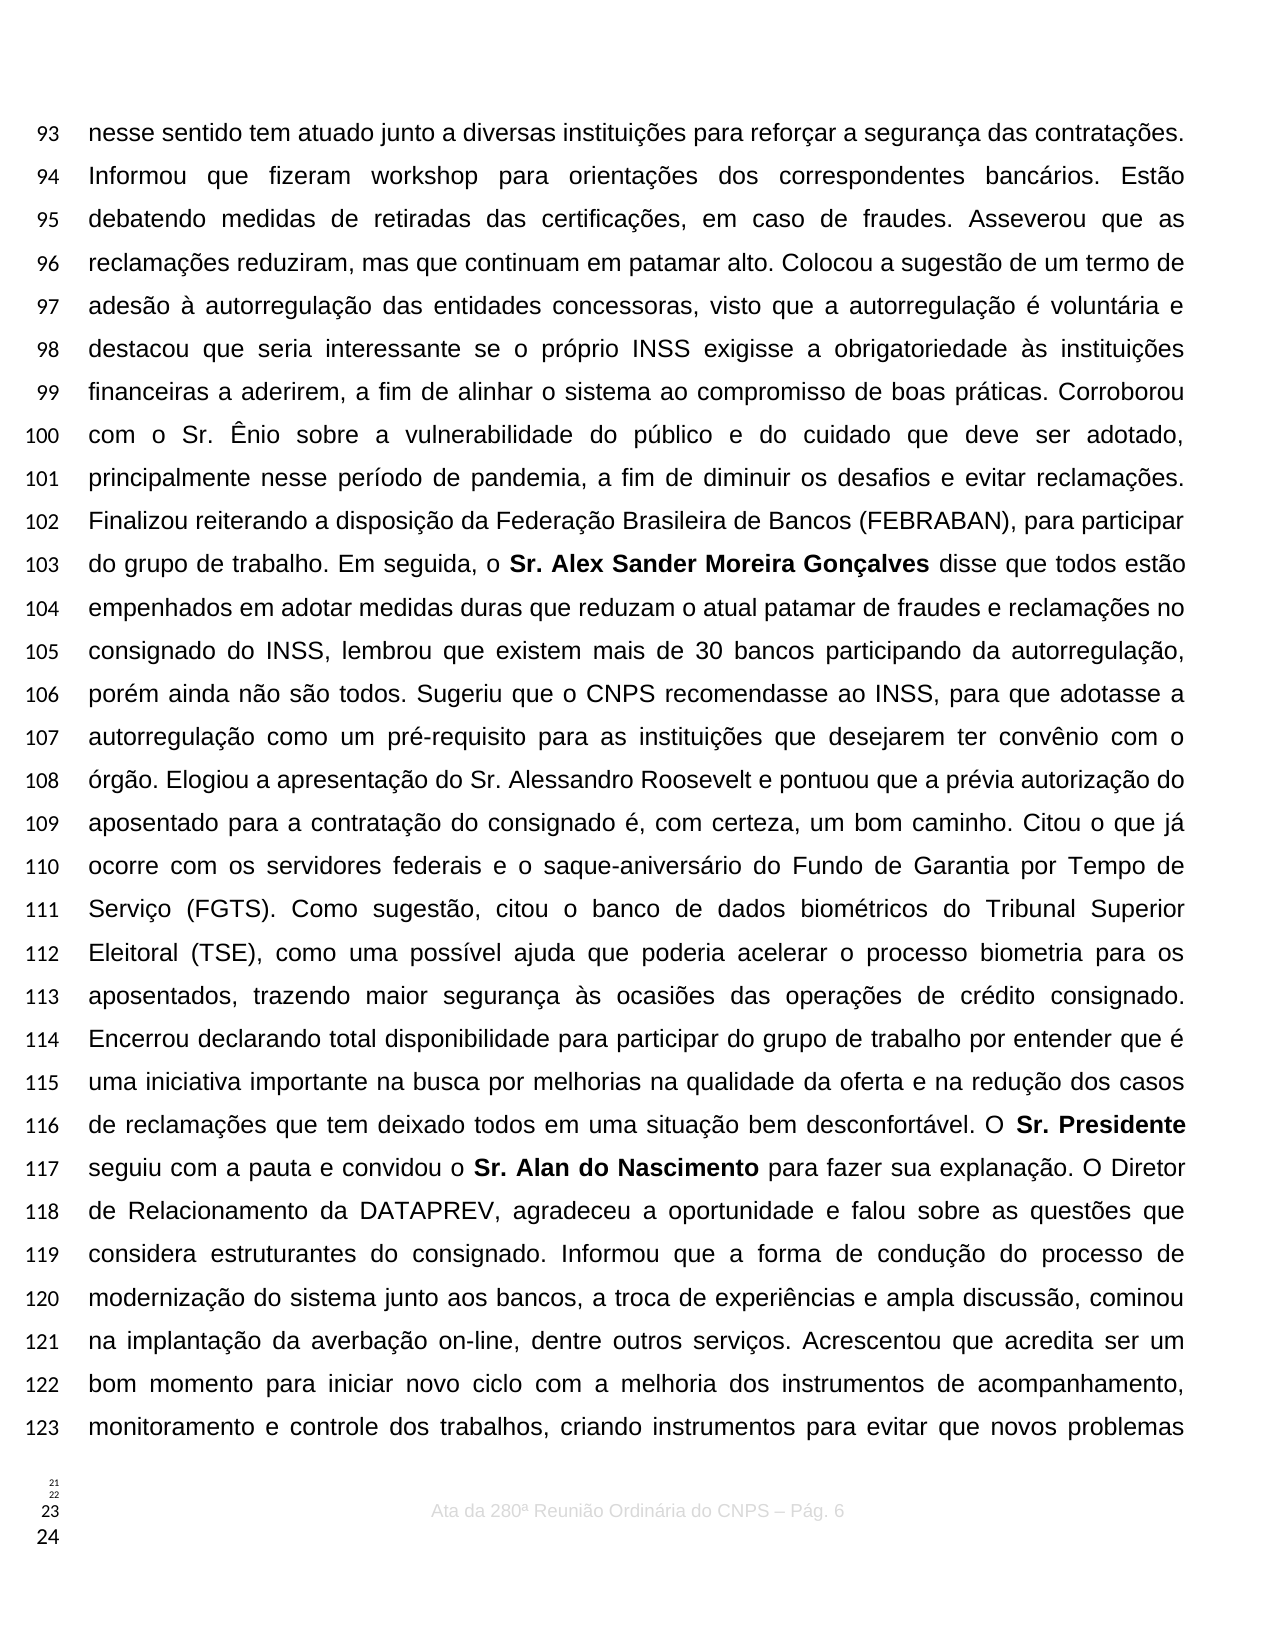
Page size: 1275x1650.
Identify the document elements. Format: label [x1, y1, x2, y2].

text [87, 118, 1186, 1441]
